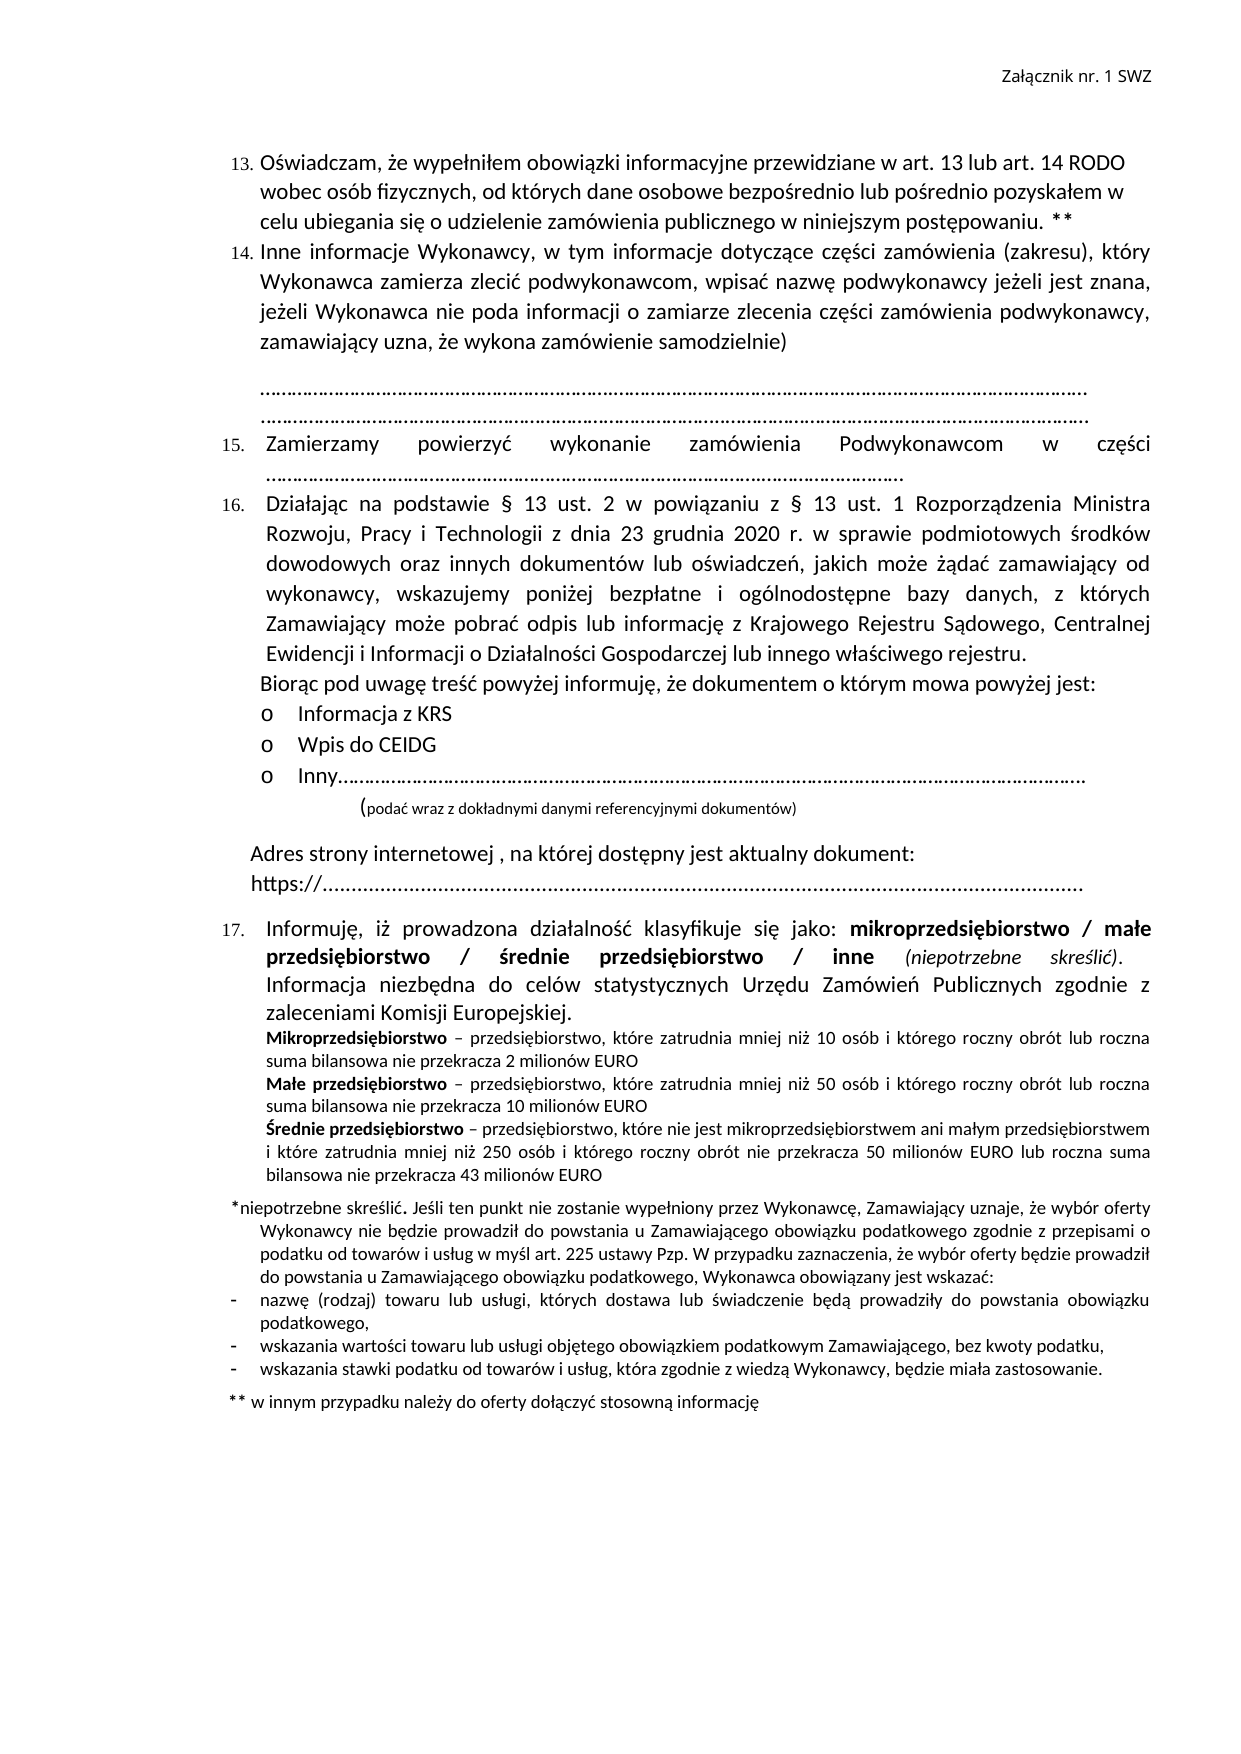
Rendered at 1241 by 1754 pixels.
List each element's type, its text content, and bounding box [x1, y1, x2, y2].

list Informuję, iż prowadzona działalność klasyfikuje się jako: mikroprzedsiębiorstwo / małe przedsiębiorstwo / średnie przedsiębiorstwo / inne (niepotrzebne skreślić). Informacja niezbędna do celów statystycznych Urzędu Zamówień Publicznych zgodnie z zaleceniami Komisji Europejskiej. [221, 914, 1152, 1026]
list Informacja z KRS [260, 699, 1152, 728]
list Oświadczam, że wypełniłem obowiązki informacyjne przewidziane w art. 13 lub art. 14 RODO wobec osób fizycznych, od których dane osobowe bezpośrednio lub pośrednio pozyskałem w celu ubiegania się o udzielenie zamówienia publicznego w niniejszym postępowaniu. ** [230, 148, 1152, 235]
list nazwę (rodzaj) towaru lub usługi, których dostawa lub świadczenie będą prowadziły do powstania obowiązku podatkowego, [230, 1288, 1152, 1334]
list Biorąc pod uwagę treść powyżej informuję, że dokumentem o którym mowa powyżej jest: [260, 669, 1152, 697]
list (podać wraz z dokładnymi danymi referencyjnymi dokumentów) [298, 792, 1152, 820]
text ………………………………………………………….……………………………………………………………………………… [186, 373, 1152, 402]
list wskazania stawki podatku od towarów i usług, która zgodnie z wiedzą Wykonawcy, będzie miała zastosowanie. [230, 1357, 1152, 1380]
list Inne informacje Wykonawcy, w tym informacje dotyczące części zamówienia (zakresu), który Wykonawca zamierza zlecić podwykonawcom, wpisać nazwę podwykonawcy jeżeli jest znana, jeżeli Wykonawca nie poda informacji o zamiarze zlecenia części zamówienia podwykonawcy, zamawiający uzna, że wykona zamówienie samodzielnie) [230, 237, 1152, 355]
text Adres strony internetowej , na której dostępny jest aktualny dokument: [148, 839, 1152, 867]
list Średnie przedsiębiorstwo – przedsiębiorstwo, które nie jest mikroprzedsiębiorstwem ani małym przedsiębiorstwem i które zatrudnia mniej niż 250 osób i którego roczny obrót nie przekracza 50 milionów EURO lub roczna suma bilansowa nie przekracza 43 milionów EURO [266, 1118, 1152, 1186]
text ** w innym przypadku należy do oferty dołączyć stosowną informację [148, 1390, 1152, 1413]
list Inny……………………………………………………………………………………………………………………………. [260, 761, 1152, 790]
list Mikroprzedsiębiorstwo – przedsiębiorstwo, które zatrudnia mniej niż 10 osób i którego roczny obrót lub roczna suma bilansowa nie przekracza 2 milionów EURO [266, 1026, 1152, 1072]
list *niepotrzebne skreślić. Jeśli ten punkt nie zostanie wypełniony przez Wykonawcę, Zamawiający uznaje, że wybór oferty Wykonawcy nie będzie prowadził do powstania u Zamawiającego obowiązku podatkowego zgodnie z przepisami o podatku od towarów i usług w myśl art. 225 ustawy Pzp. W przypadku zaznaczenia, że wybór oferty będzie prowadził do powstania u Zamawiającego obowiązku podatkowego, Wykonawca obowiązany jest wskazać: [230, 1197, 1152, 1288]
list wskazania wartości towaru lub usługi objętego obowiązkiem podatkowym Zamawiającego, bez kwoty podatku, [230, 1334, 1152, 1357]
text ..…………………………………………………………………………..…………………………………………………………… [221, 402, 1152, 429]
list Małe przedsiębiorstwo – przedsiębiorstwo, które zatrudnia mniej niż 50 osób i którego roczny obrót lub roczna suma bilansowa nie przekracza 10 milionów EURO [266, 1072, 1152, 1118]
list Wpis do CEIDG [260, 730, 1152, 759]
list Działając na podstawie § 13 ust. 2 w powiązaniu z § 13 ust. 1 Rozporządzenia Ministra Rozwoju, Pracy i Technologii z dnia 23 grudnia 2020 r. w sprawie podmiotowych środków dowodowych oraz innych dokumentów lub oświadczeń, jakich może żądać zamawiający od wykonawcy, wskazujemy poniżej bezpłatne i ogólnodostępne bazy danych, z których Zamawiający może pobrać odpis lub informację z Krajowego Rejestru Sądowego, Centralnej Ewidencji i Informacji o Działalności Gospodarczej lub innego właściwego rejestru. [221, 489, 1152, 667]
list Zamierzamy powierzyć wykonanie zamówienia Podwykonawcom w części ………………………………………………………………………………….……………………… [221, 429, 1152, 487]
text https://.................................................................................................................................... [148, 869, 1152, 897]
